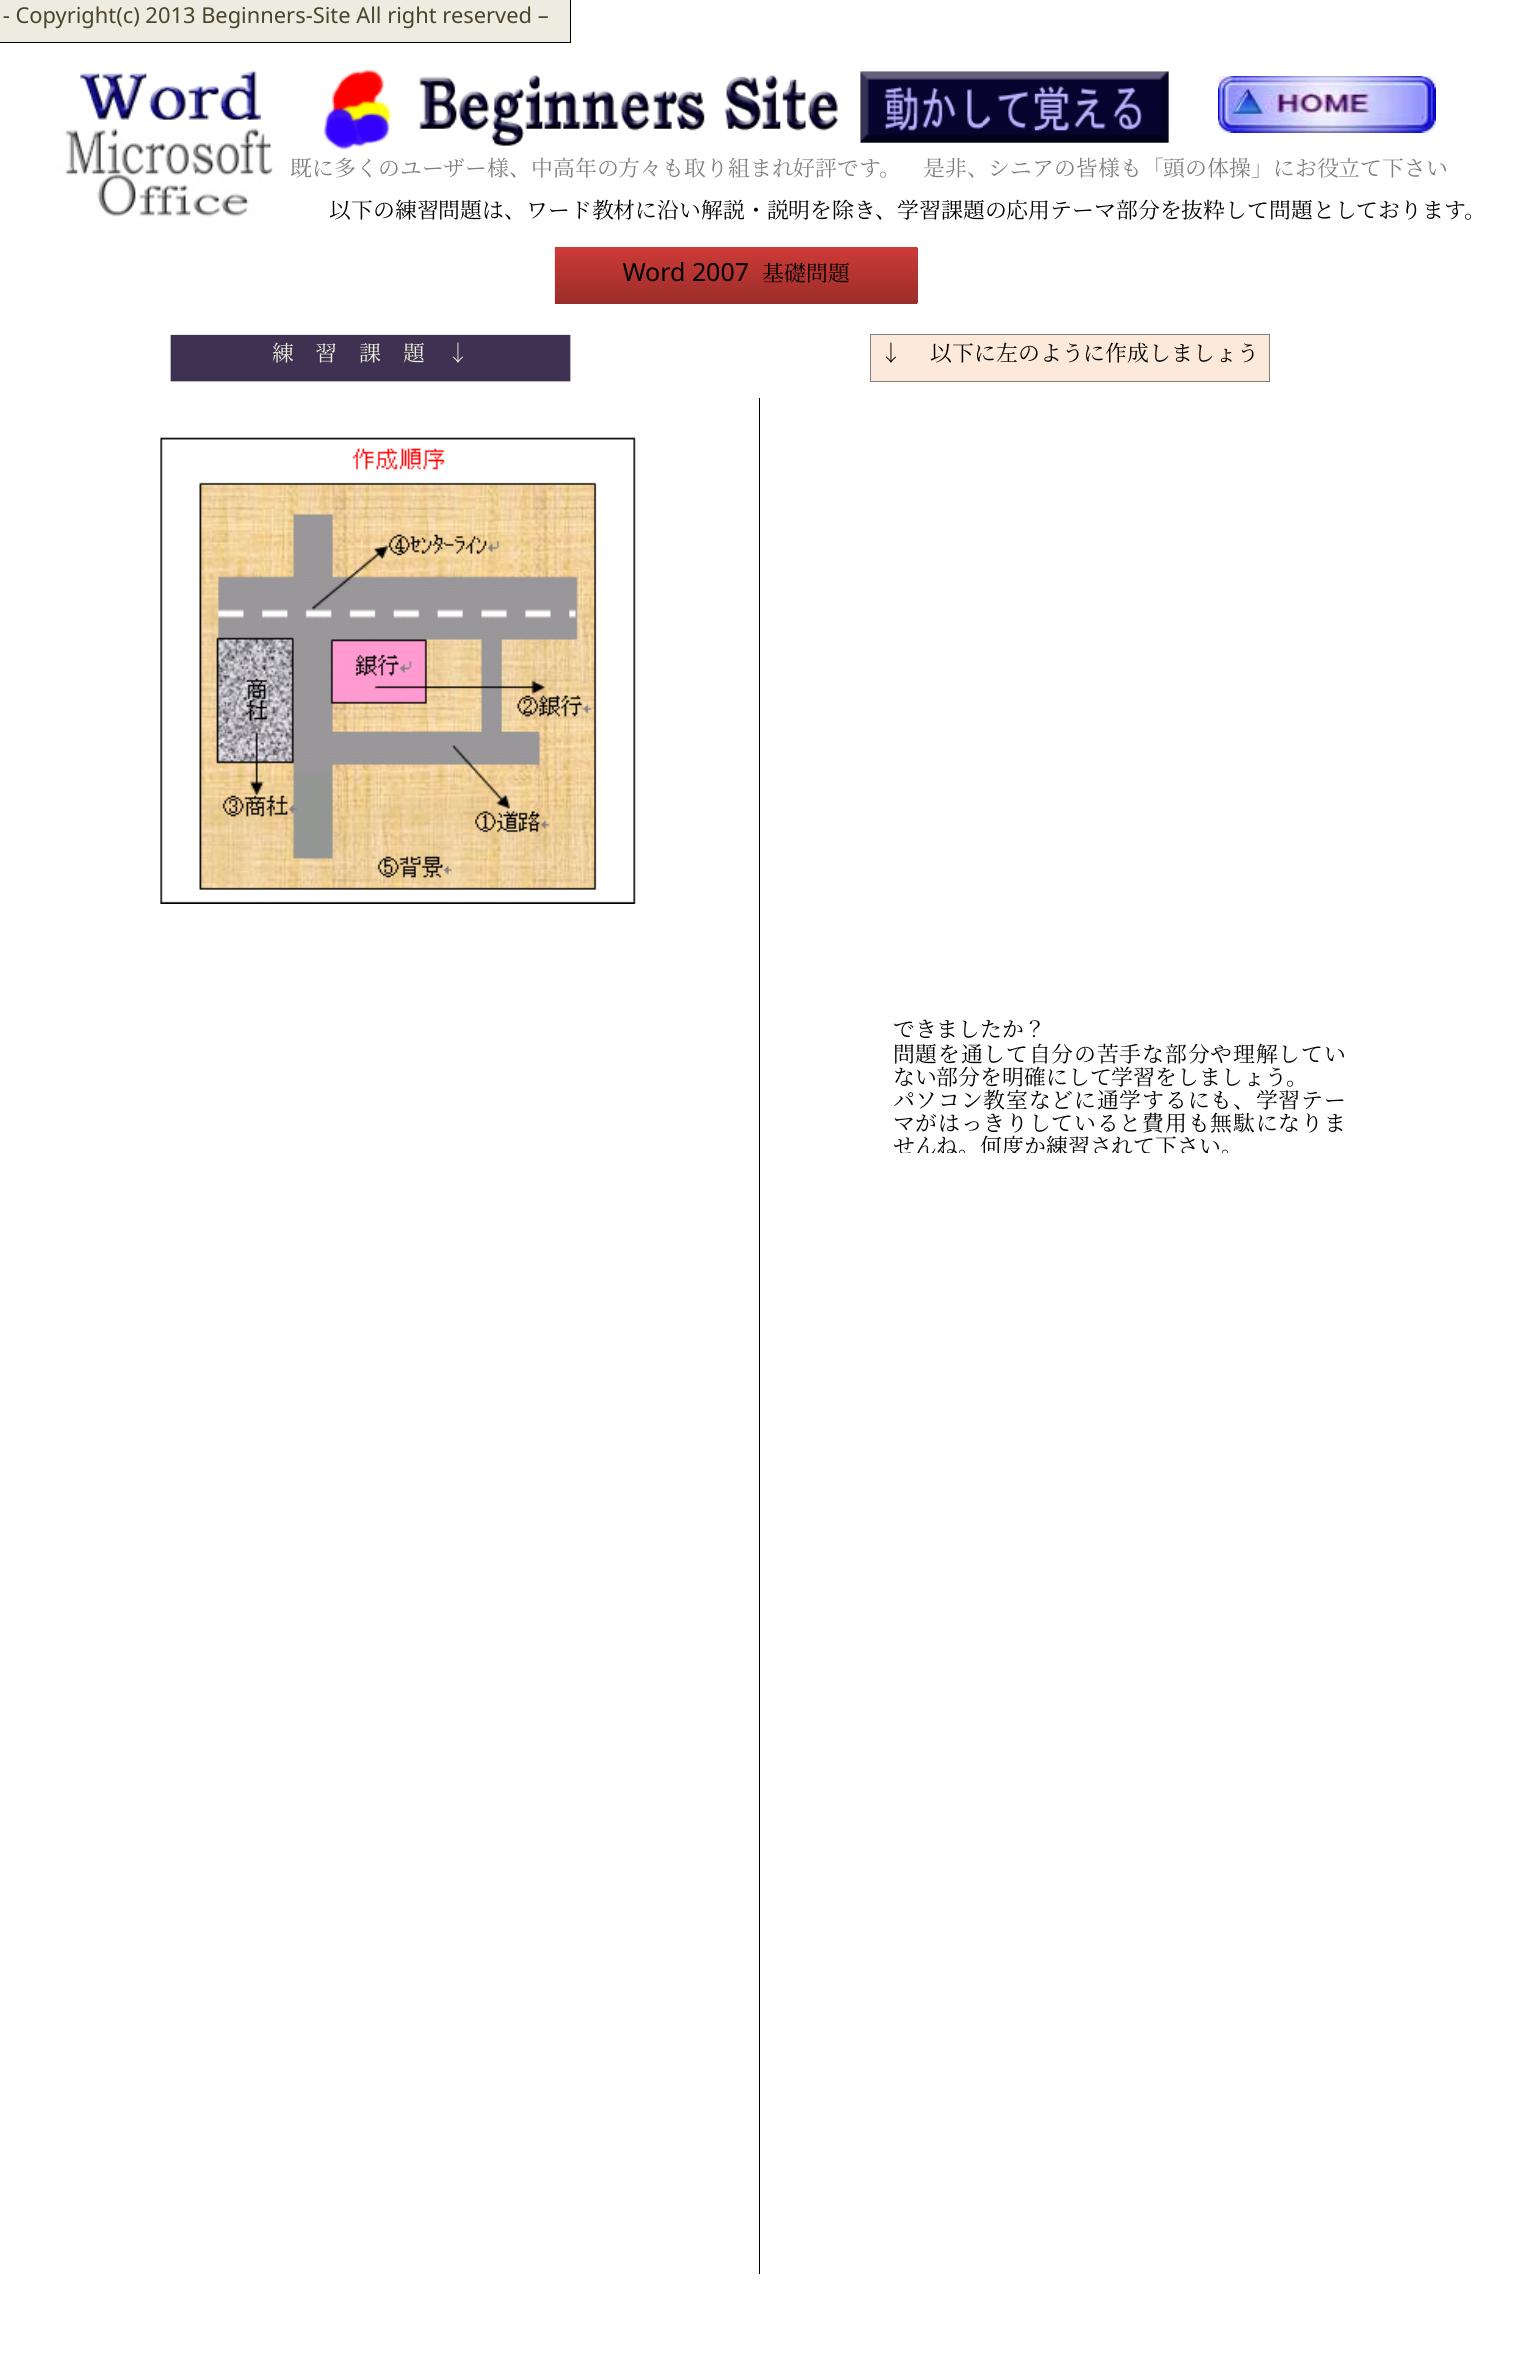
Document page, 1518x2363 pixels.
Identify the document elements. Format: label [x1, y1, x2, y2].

picture [1218, 76, 1436, 133]
picture [296, 66, 1183, 150]
picture [156, 435, 640, 904]
picture [57, 63, 280, 221]
